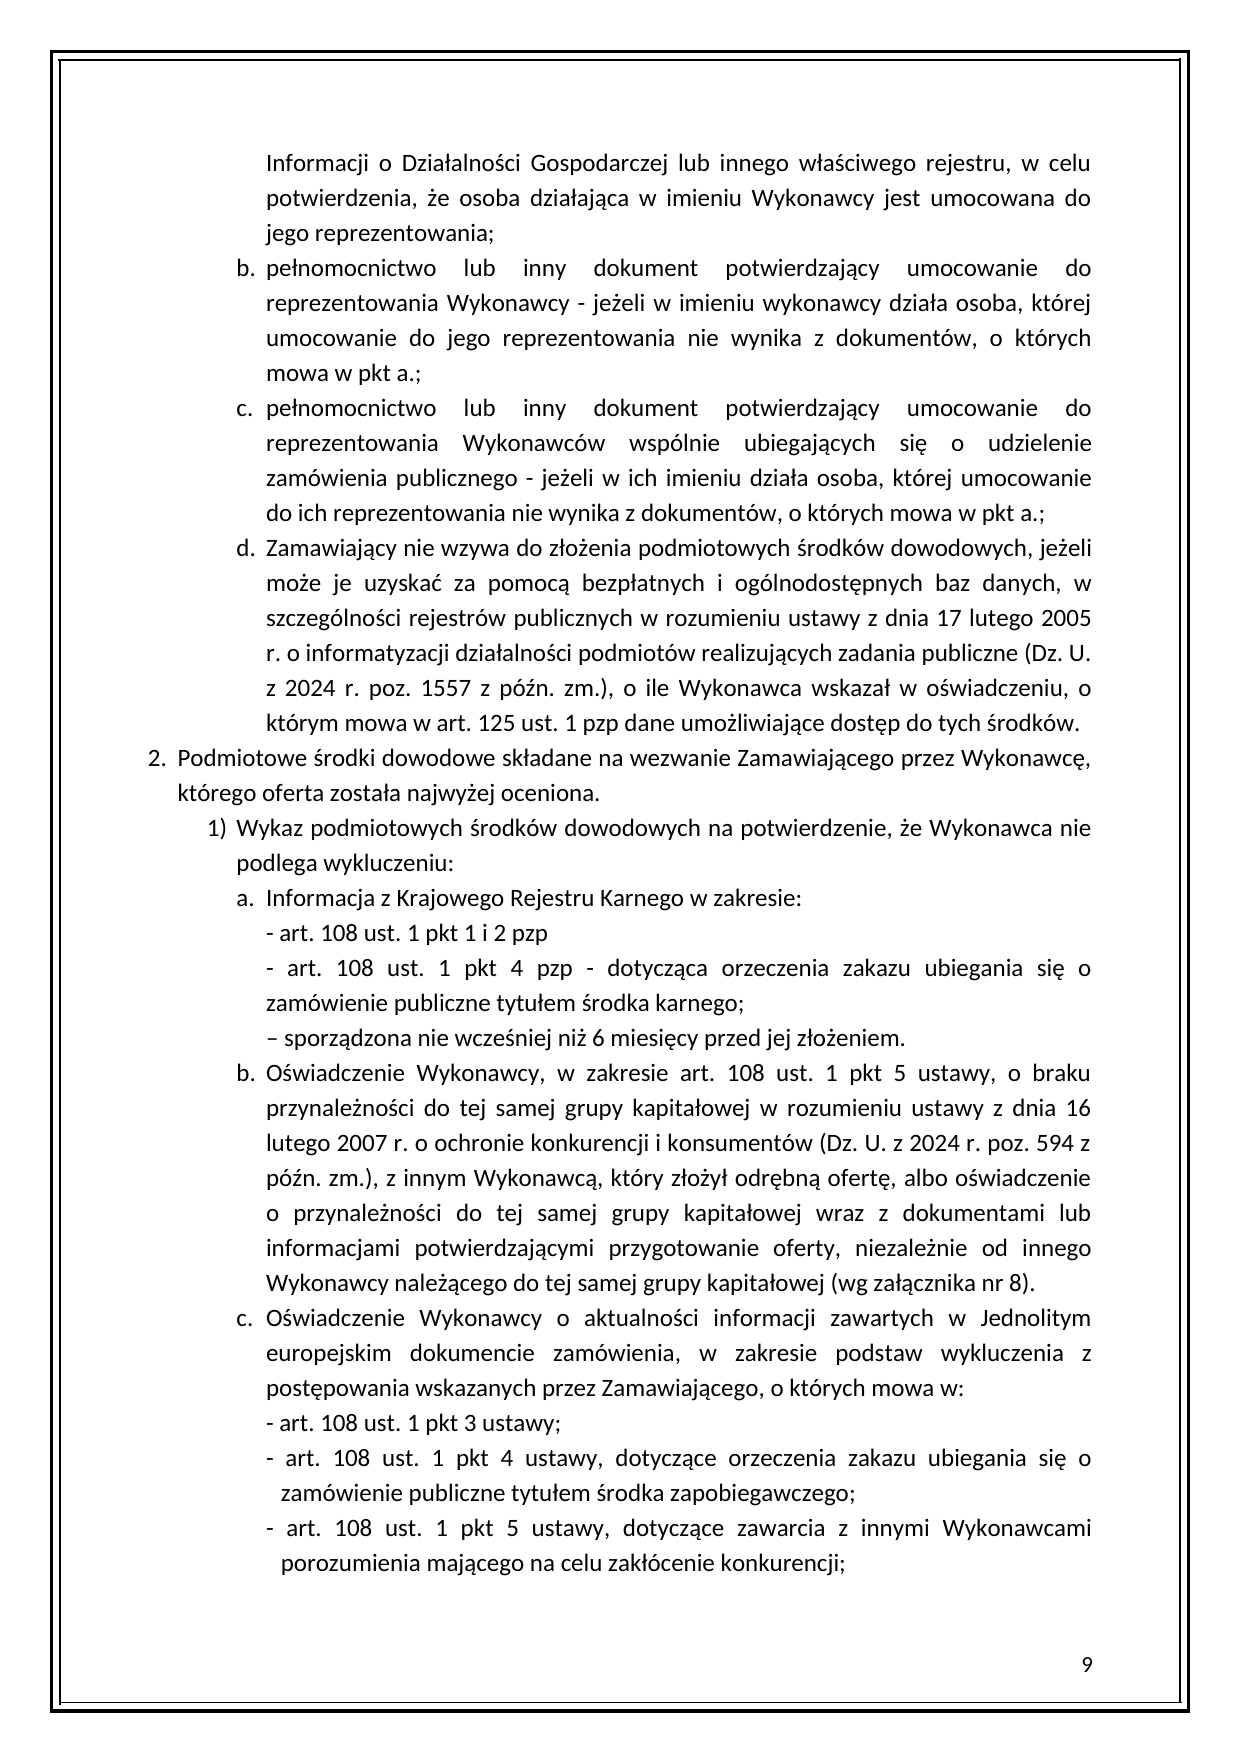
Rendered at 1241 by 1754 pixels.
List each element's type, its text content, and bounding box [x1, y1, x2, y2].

list pełnomocnictwo lub inny dokument potwierdzający umocowanie do reprezentowania Wykonawców wspólnie ubiegających się o udzielenie zamówienia publicznego - jeżeli w ich imieniu działa osoba, której umocowanie do ich reprezentowania nie wynika z dokumentów, o których mowa w pkt a.; [236, 393, 1093, 528]
list Oświadczenie Wykonawcy o aktualności informacji zawartych w Jednolitym europejskim dokumencie zamówienia, w zakresie podstaw wykluczenia z postępowania wskazanych przez Zamawiającego, o których mowa w: [236, 1303, 1093, 1403]
list Wykaz podmiotowych środków dowodowych na potwierdzenie, że Wykonawca nie podlega wykluczeniu: [207, 813, 1093, 878]
text – sporządzona nie wcześniej niż 6 miesięcy przed jej złożeniem. [266, 1023, 1093, 1053]
list Zamawiający nie wzywa do złożenia podmiotowych środków dowodowych, jeżeli może je uzyskać za pomocą bezpłatnych i ogólnodostępnych baz danych, w szczególności rejestrów publicznych w rozumieniu ustawy z dnia 17 lutego 2005 r. o informatyzacji działalności podmiotów realizujących zadania publiczne (Dz. U. z 2024 r. poz. 1557 z późn. zm.), o ile Wykonawca wskazał w oświadczeniu, o którym mowa w art. 125 ust. 1 pzp dane umożliwiające dostęp do tych środków. [236, 533, 1093, 738]
list Oświadczenie Wykonawcy, w zakresie art. 108 ust. 1 pkt 5 ustawy, o braku przynależności do tej samej grupy kapitałowej w rozumieniu ustawy z dnia 16 lutego 2007 r. o ochronie konkurencji i konsumentów (Dz. U. z 2024 r. poz. 594 z późn. zm.), z innym Wykonawcą, który złożył odrębną ofertę, albo oświadczenie o przynależności do tej samej grupy kapitałowej wraz z dokumentami lub informacjami potwierdzającymi przygotowanie oferty, niezależnie od innego Wykonawcy należącego do tej samej grupy kapitałowej (wg załącznika nr 8). [236, 1058, 1093, 1298]
list Podmiotowe środki dowodowe składane na wezwanie Zamawiającego przez Wykonawcę, którego oferta została najwyżej oceniona. [148, 743, 1093, 808]
text - art. 108 ust. 1 pkt 5 ustawy, dotyczące zawarcia z innymi Wykonawcami porozumienia mającego na celu zakłócenie konkurencji; [266, 1513, 1093, 1578]
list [236, 148, 1093, 248]
text - art. 108 ust. 1 pkt 4 ustawy, dotyczące orzeczenia zakazu ubiegania się o zamówienie publiczne tytułem środka zapobiegawczego; [266, 1443, 1093, 1508]
text - art. 108 ust. 1 pkt 3 ustawy; [266, 1408, 1093, 1438]
list Informacja z Krajowego Rejestru Karnego w zakresie: [236, 883, 1093, 913]
text - art. 108 ust. 1 pkt 4 pzp - dotycząca orzeczenia zakazu ubiegania się o zamówienie publiczne tytułem środka karnego; [266, 953, 1093, 1018]
text - art. 108 ust. 1 pkt 1 i 2 pzp [266, 918, 1093, 948]
list pełnomocnictwo lub inny dokument potwierdzający umocowanie do reprezentowania Wykonawcy - jeżeli w imieniu wykonawcy działa osoba, której umocowanie do jego reprezentowania nie wynika z dokumentów, o których mowa w pkt a.; [236, 253, 1093, 388]
